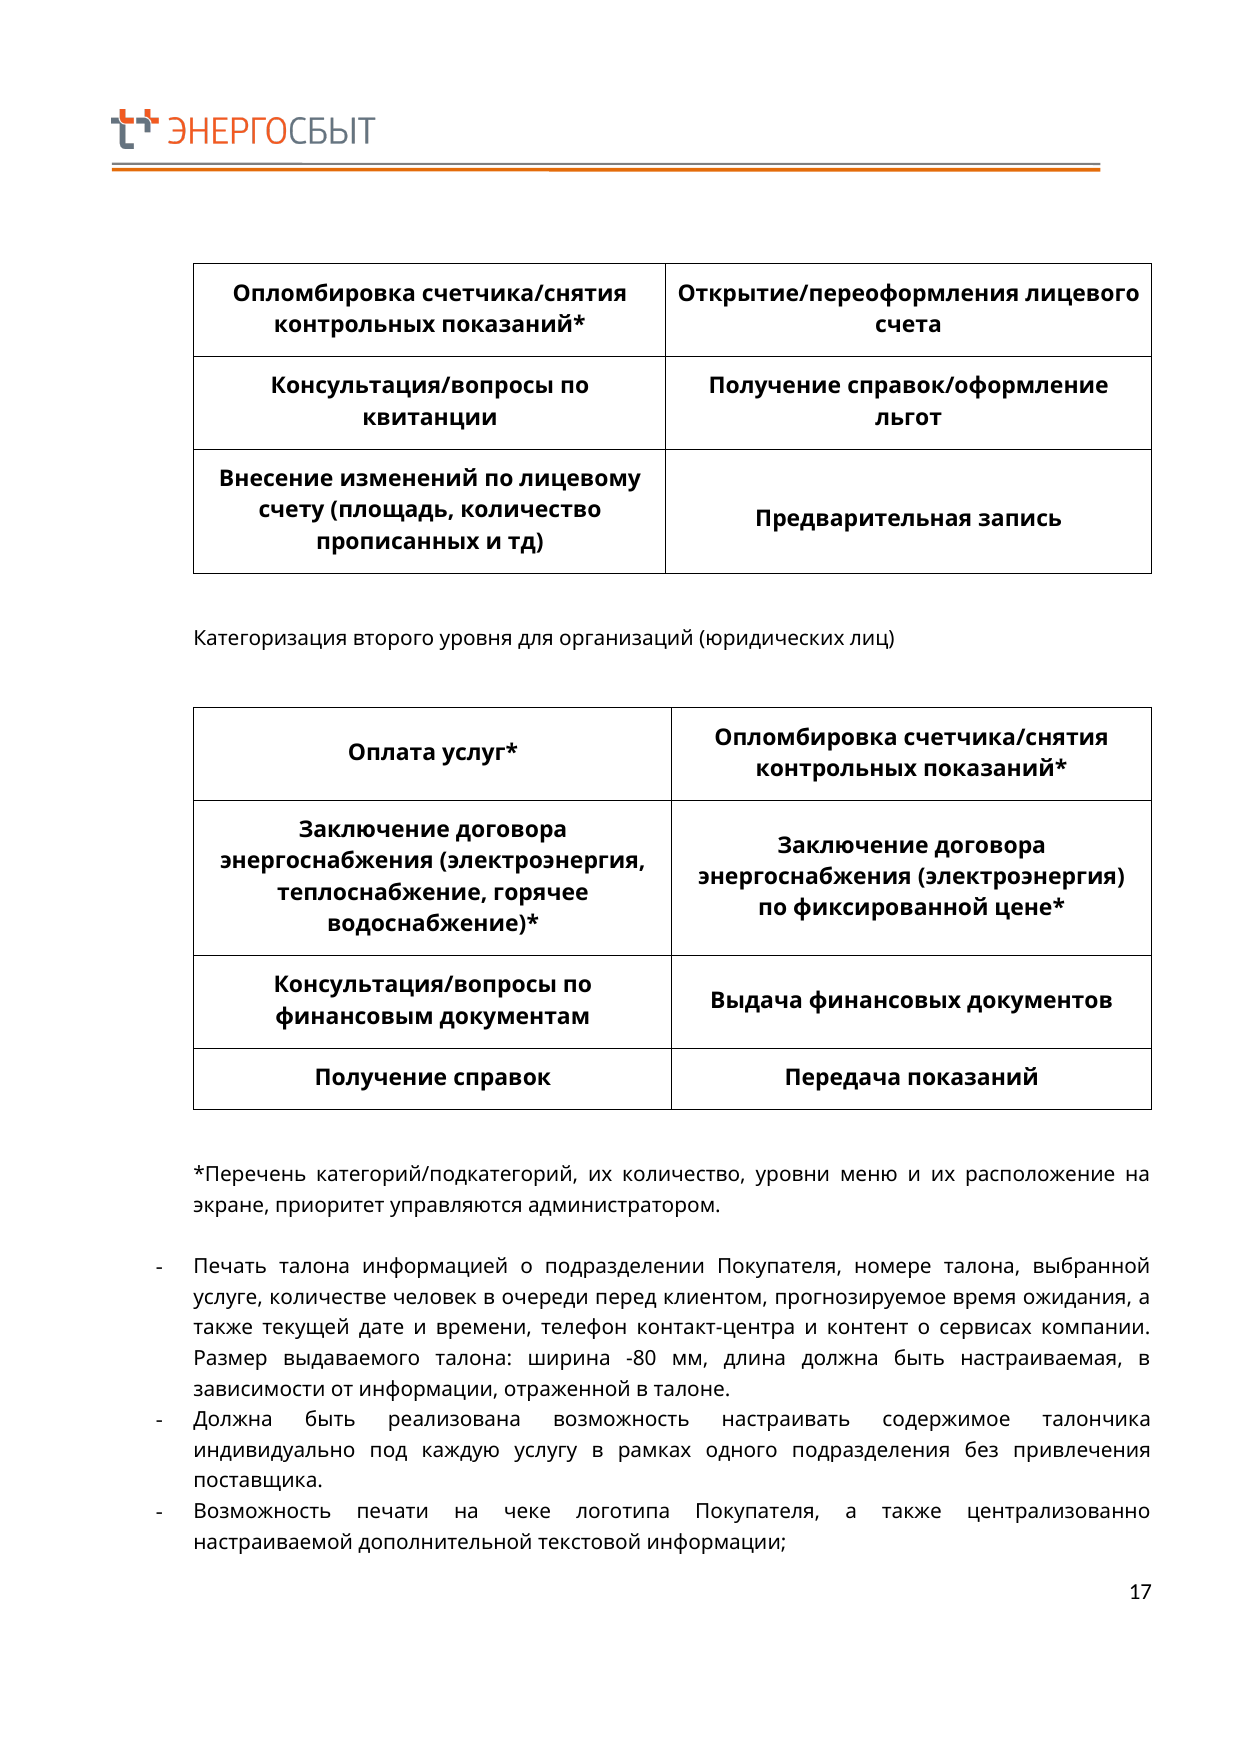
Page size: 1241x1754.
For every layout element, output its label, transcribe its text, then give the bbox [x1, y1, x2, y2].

table_cell Предварительная запись [666, 450, 1151, 572]
table_cell Внесение изменений по лицевому счету (площадь, количество прописанных и тд) [194, 450, 665, 572]
table_cell Опломбировка счетчика/снятия контрольных показаний* [194, 264, 665, 356]
table_cell Передача показаний [672, 1049, 1151, 1109]
table_cell Консультация/вопросы по финансовым документам [194, 956, 671, 1047]
table_cell Консультация/вопросы по квитанции [194, 357, 665, 448]
table_cell Получение справок/оформление льгот [666, 357, 1151, 448]
list Печать талона информацией о подразделении Покупателя, номере талона, выбранной услуге, количестве человек в очереди перед клиентом, прогнозируемое время ожидания, а также текущей дате и времени, телефон контакт-центра и контент о сервисах компании. Размер выдаваемого талона: ширина -80 мм, длина должна быть настраиваемая, в зависимости от информации, отраженной в талоне. [156, 1251, 1152, 1402]
table_header Опломбировка счетчика/снятия контрольных показаний* [672, 708, 1151, 799]
table_cell Открытие/переоформления лицевого счета [666, 264, 1151, 356]
list Должна быть реализована возможность настраивать содержимое талончика индивидуально под каждую услугу в рамках одного подразделения без привлечения поставщика. [156, 1404, 1152, 1494]
list Возможность печати на чеке логотипа Покупателя, а также централизованно настраиваемой дополнительной текстовой информации; [156, 1496, 1152, 1555]
text Категоризация второго уровня для организаций (юридических лиц) [193, 623, 1152, 651]
table_cell Получение справок [194, 1049, 671, 1109]
table_header Оплата услуг* [194, 708, 671, 799]
text *Перечень категорий/подкатегорий, их количество, уровни меню и их расположение на экране, приоритет управляются администратором. [193, 1159, 1152, 1218]
table_cell Заключение договора энергоснабжения (электроэнергия) по фиксированной цене* [672, 801, 1151, 955]
table_cell Заключение договора энергоснабжения (электроэнергия, теплоснабжение, горячее водоснабжение)* [194, 801, 671, 955]
picture [111, 109, 380, 149]
table_cell Выдача финансовых документов [672, 956, 1151, 1047]
